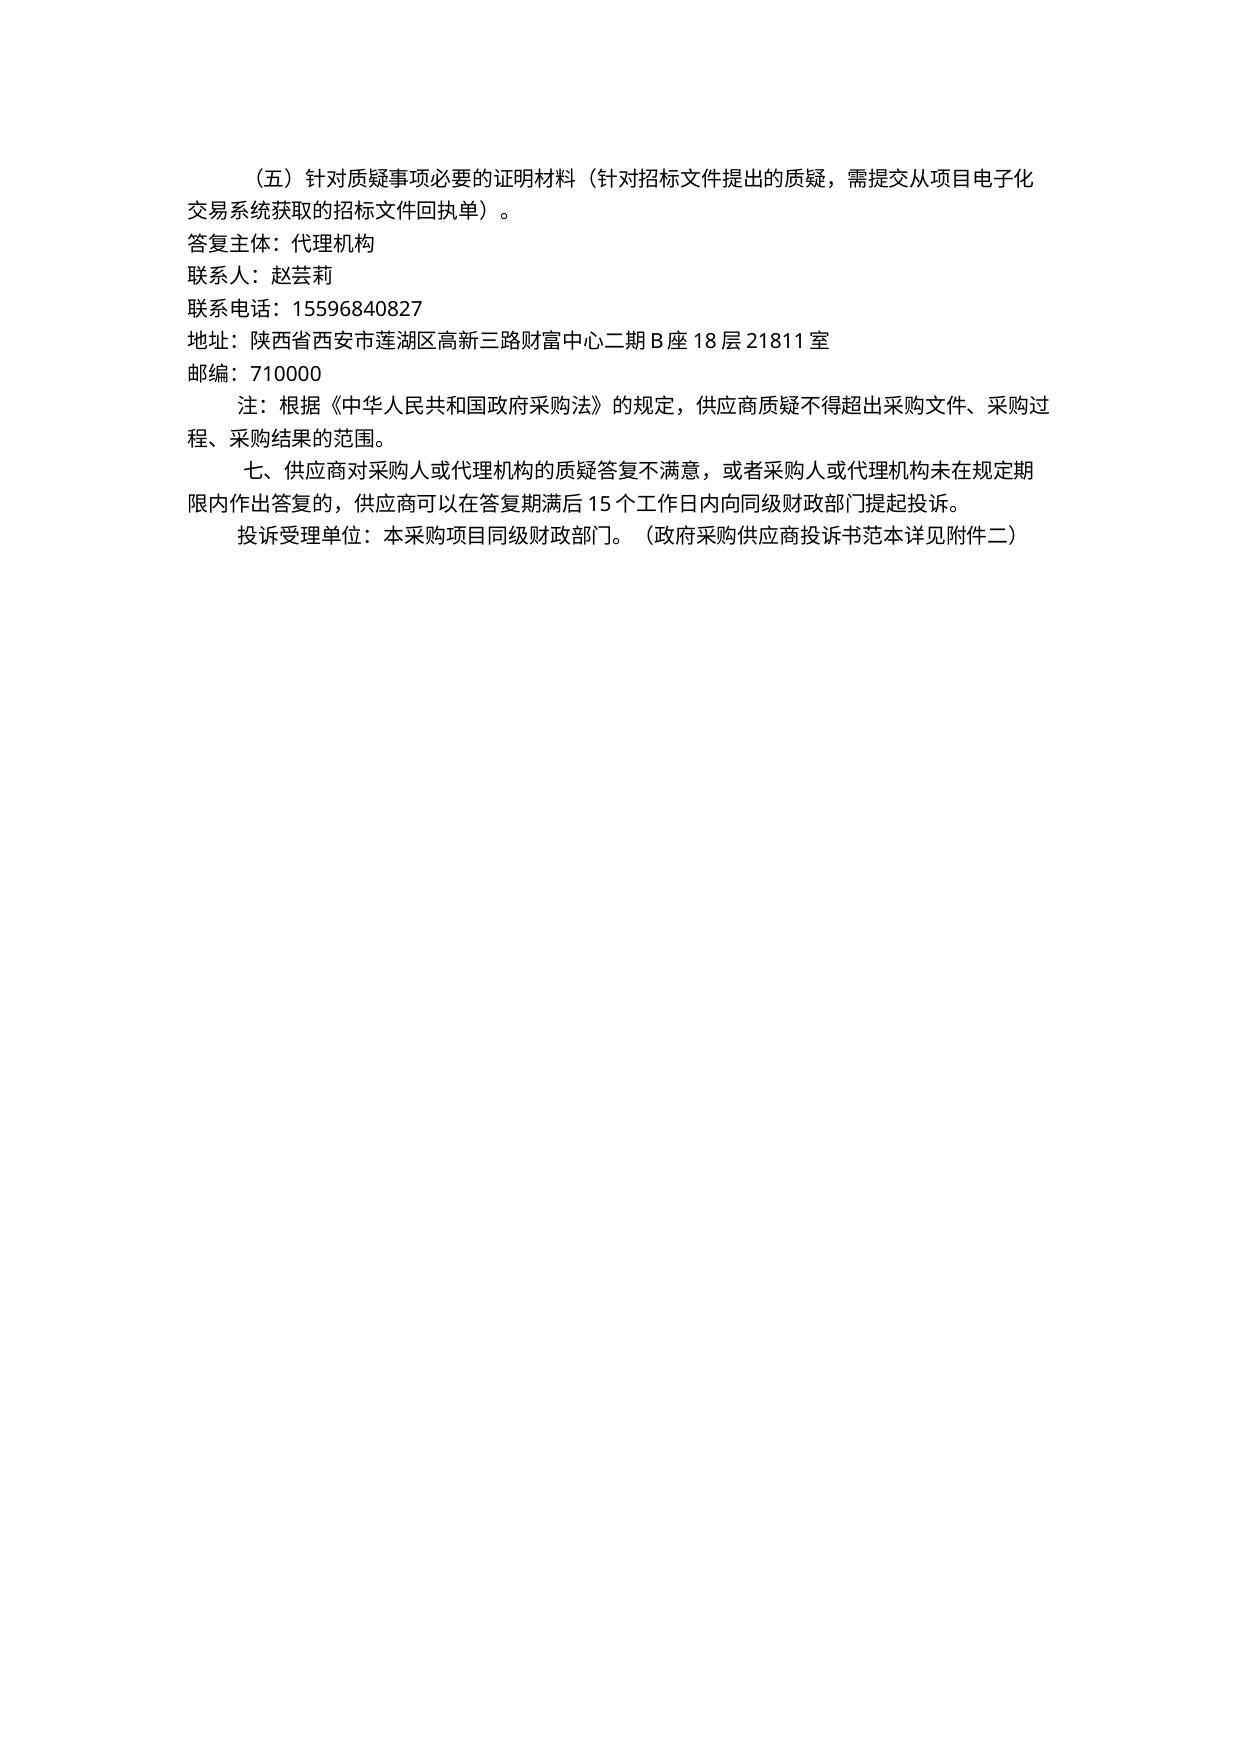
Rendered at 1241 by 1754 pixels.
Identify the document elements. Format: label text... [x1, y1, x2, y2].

text 邮编：710000 [187, 357, 1053, 389]
text 答复主体：代理机构 [187, 227, 1053, 259]
text 联系人：赵芸莉 [187, 259, 1053, 292]
text 地址：陕西省西安市莲湖区高新三路财富中心二期B座18层21811室 [187, 324, 1053, 357]
text 投诉受理单位：本采购项目同级财政部门。（政府采购供应商投诉书范本详见附件二） [187, 519, 1053, 552]
text （五）针对质疑事项必要的证明材料（针对招标文件提出的质疑，需提交从项目电子化交易系统获取的招标文件回执单）。 [187, 162, 1053, 227]
text 七、供应商对采购人或代理机构的质疑答复不满意，或者采购人或代理机构未在规定期限内作出答复的，供应商可以在答复期满后15个工作日内向同级财政部门提起投诉。 [187, 454, 1053, 519]
text 注：根据《中华人民共和国政府采购法》的规定，供应商质疑不得超出采购文件、采购过程、采购结果的范围。 [187, 389, 1053, 454]
text 联系电话：15596840827 [187, 292, 1053, 324]
